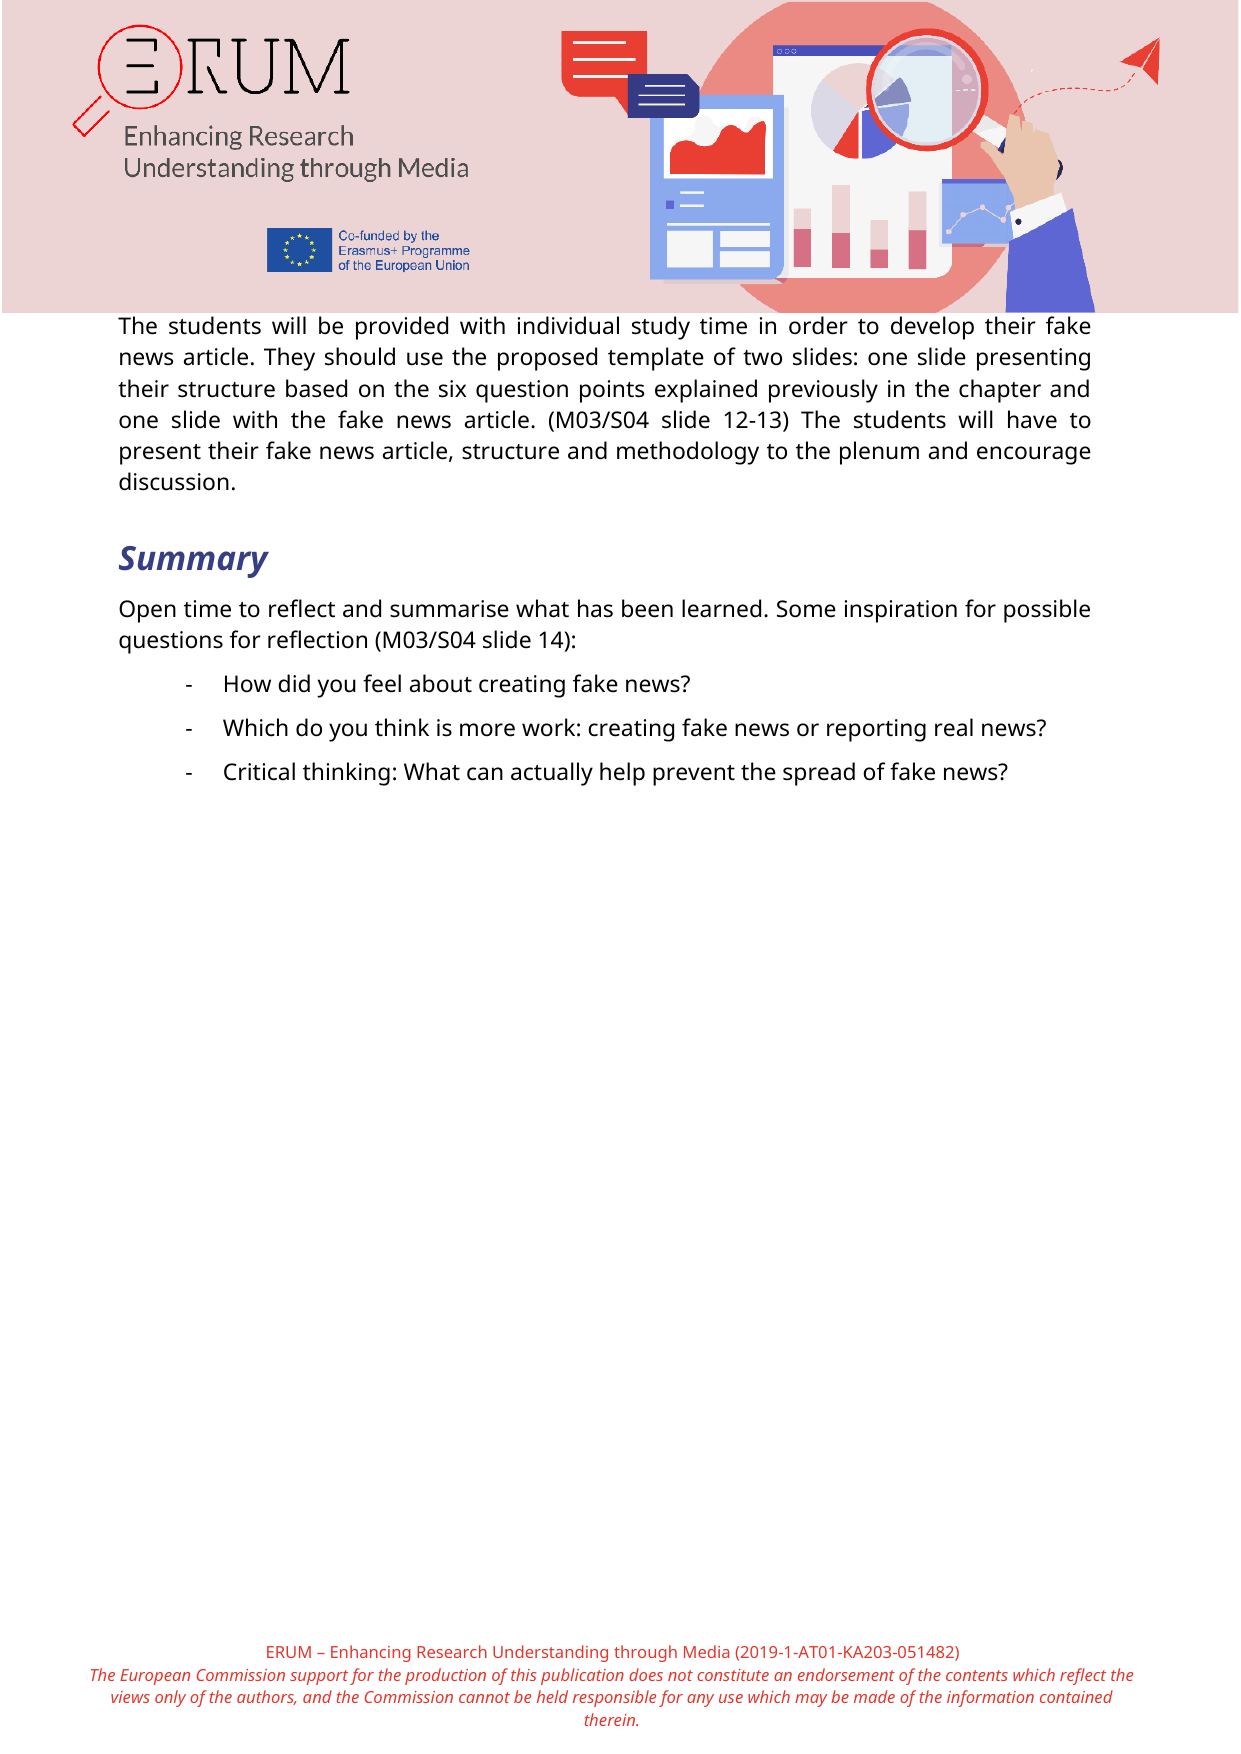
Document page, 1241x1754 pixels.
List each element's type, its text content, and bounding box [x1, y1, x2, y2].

text Summary [118, 535, 1093, 581]
picture [0, 0, 1241, 313]
list Critical thinking: What can actually help prevent the spread of fake news? [185, 756, 1093, 787]
list How did you feel about creating fake news? [185, 668, 1093, 699]
text The students will be provided with individual study time in order to develop their fake news article. They should use the proposed template of two slides: one slide presenting their structure based on the six question points explained previously in the chapter and one slide with the fake news article. (M03/S04 slide 12-13) The students will have to present their fake news article, structure and methodology to the plenum and encourage discussion. [118, 310, 1093, 498]
list Which do you think is more work: creating fake news or reporting real news? [185, 712, 1093, 743]
text Open time to reflect and summarise what has been learned. Some inspiration for possible questions for reflection (M03/S04 slide 14): [118, 593, 1093, 656]
